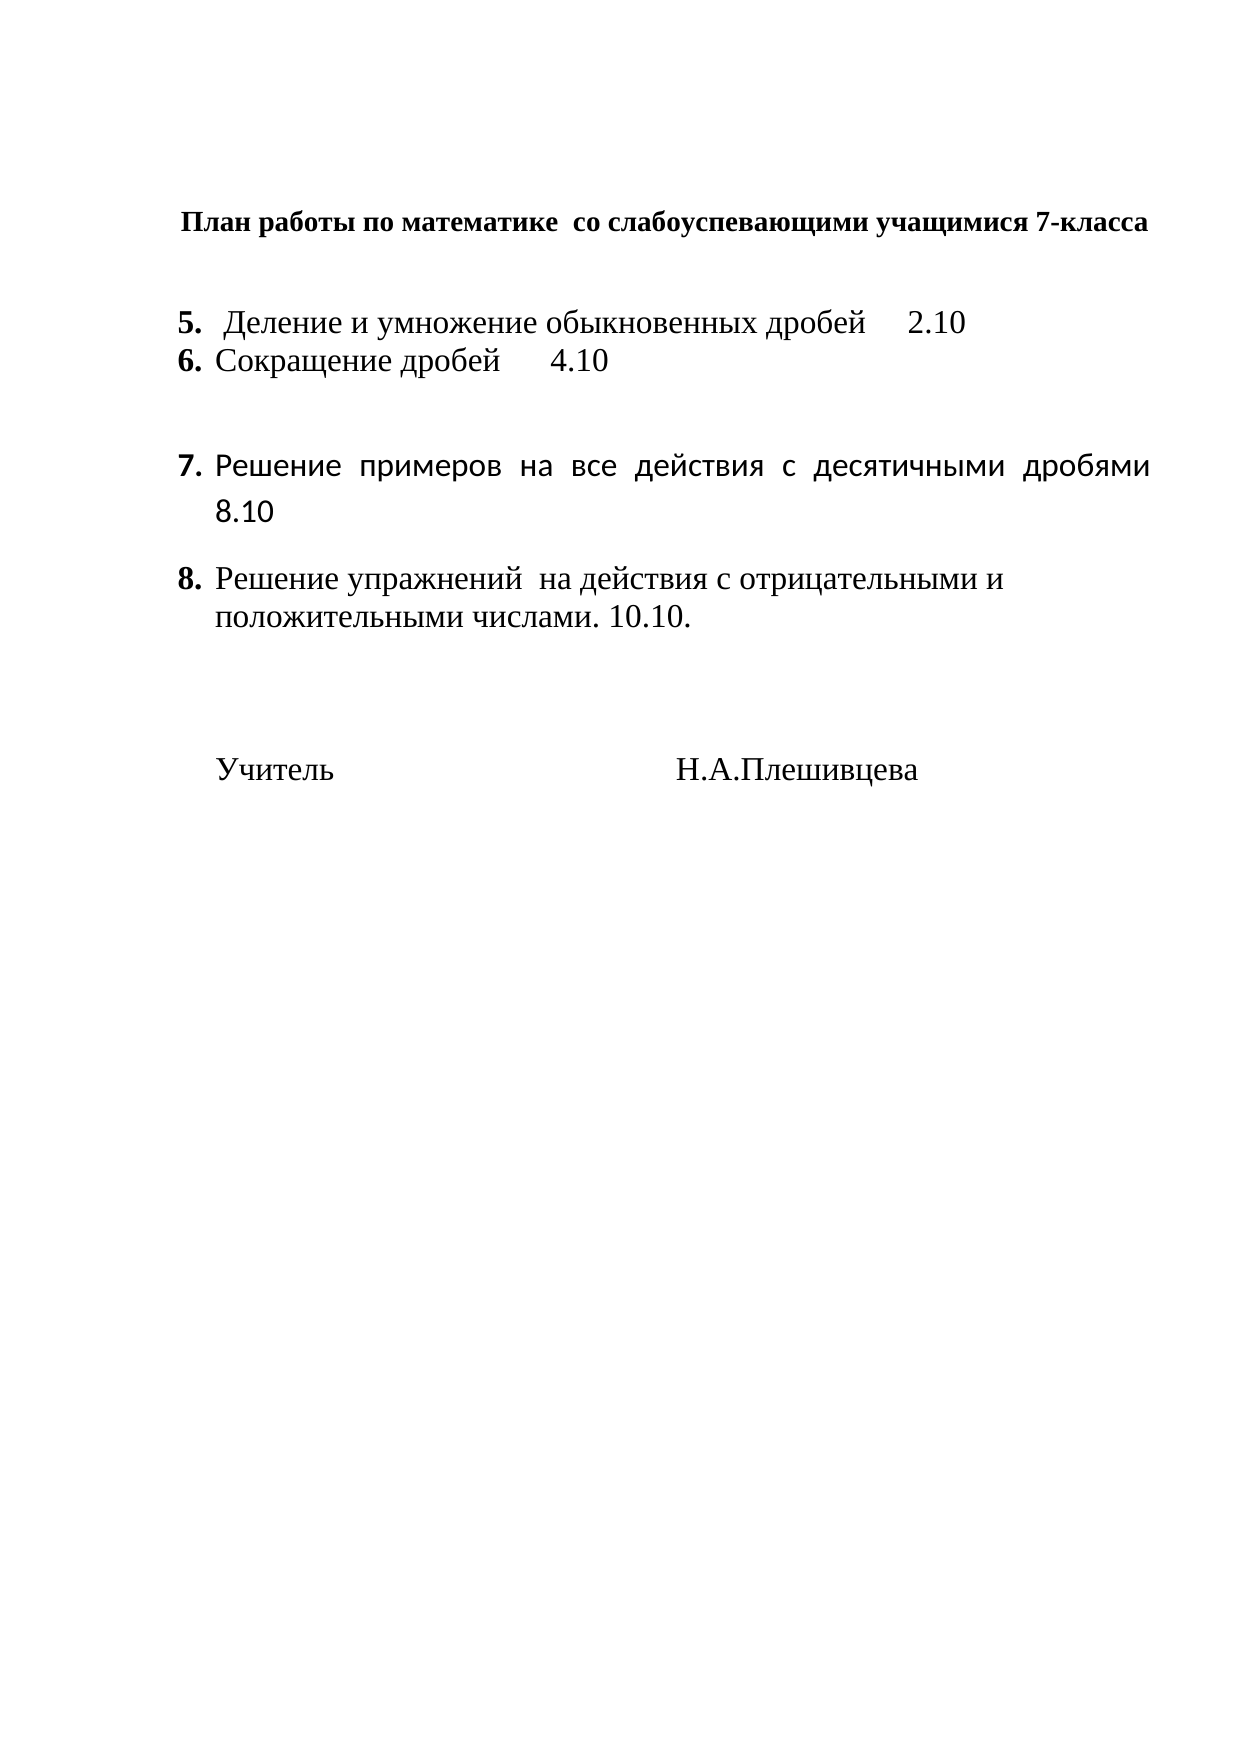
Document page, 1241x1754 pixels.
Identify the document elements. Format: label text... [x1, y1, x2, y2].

text Учитель Н.А.Плешивцева [215, 750, 1152, 788]
list Сокращение дробей 4.10 [177, 340, 1152, 379]
text План работы по математике со слабоуспевающими учащимися 7-класса [177, 204, 1152, 238]
list Деление и умножение обыкновенных дробей 2.10 [177, 302, 1152, 340]
list Решение упражнений на действия с отрицательными и положительными числами. 10.10. [177, 558, 1152, 635]
list Решение примеров на все действия с десятичными дробями 8.10 [177, 444, 1152, 531]
